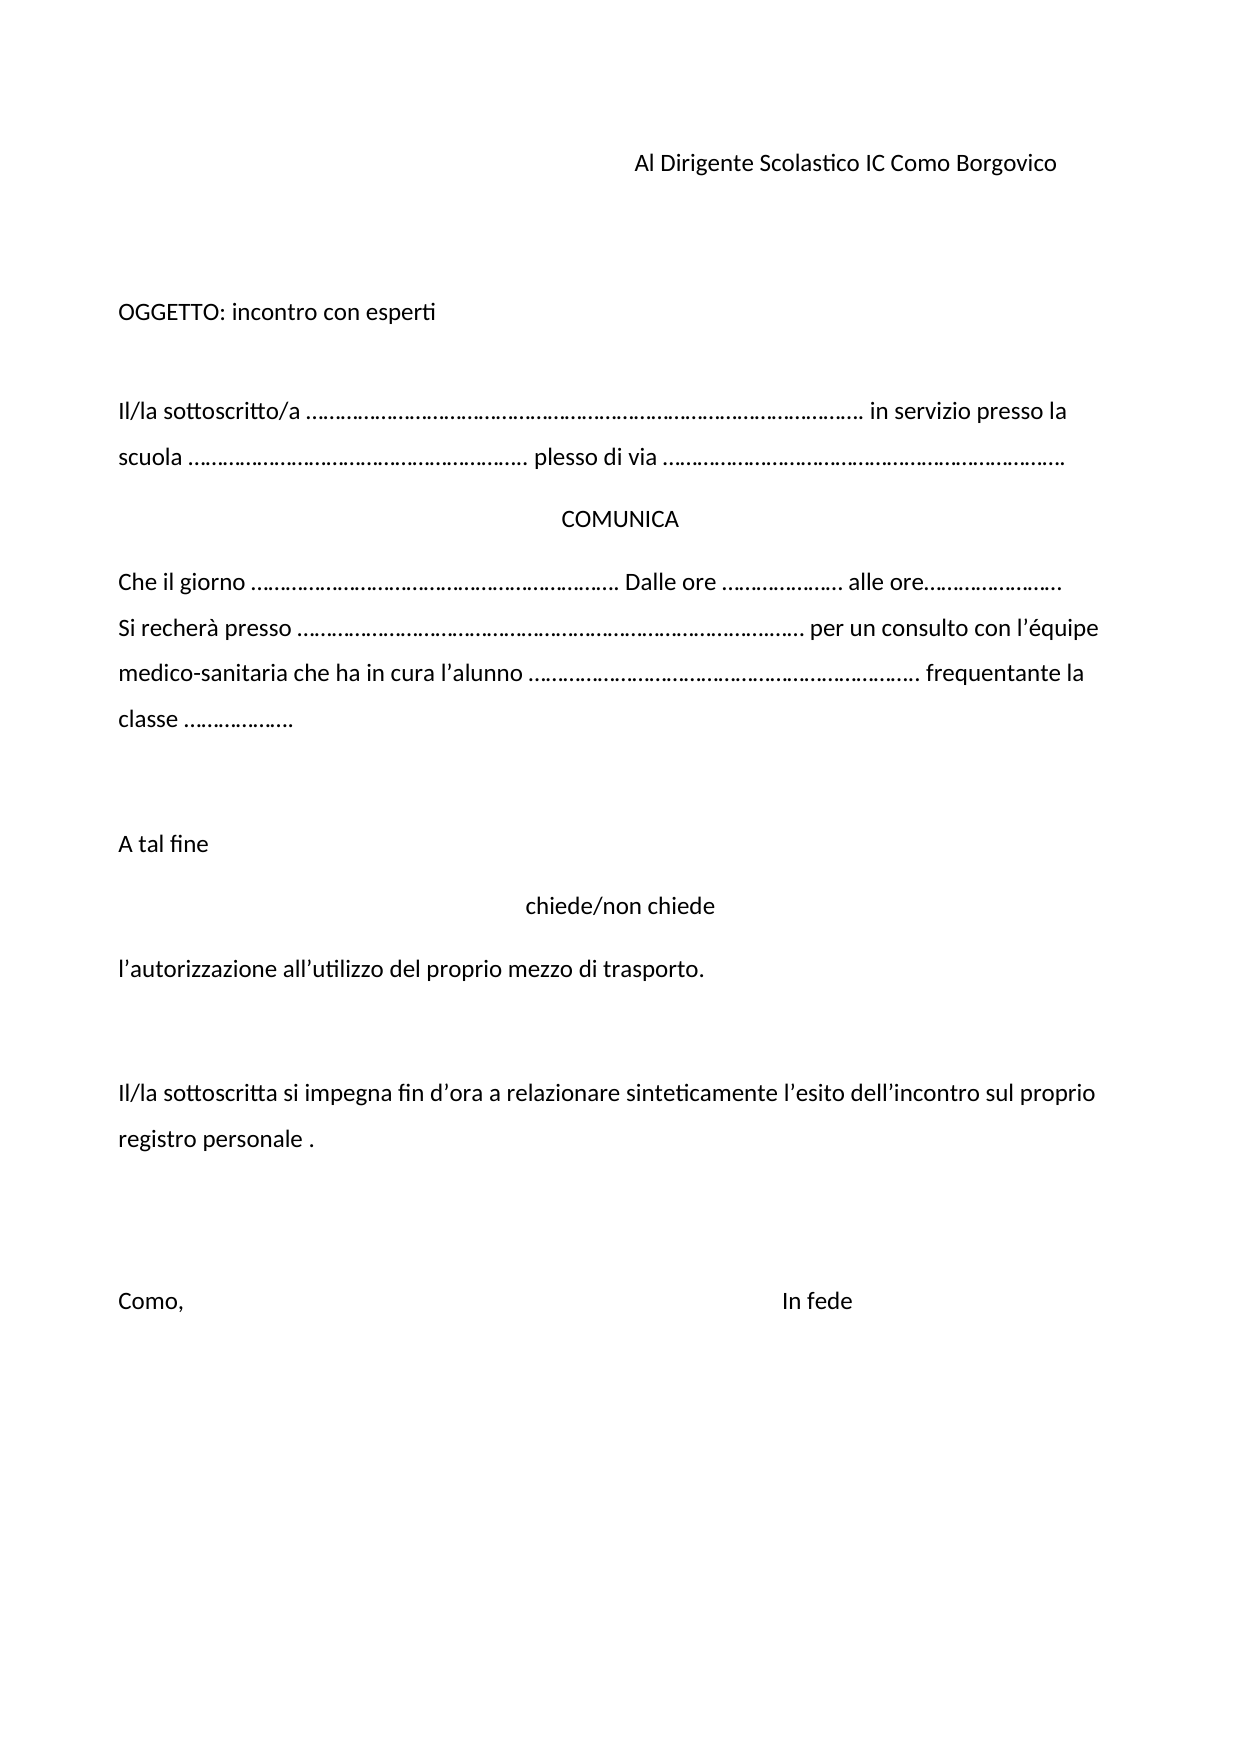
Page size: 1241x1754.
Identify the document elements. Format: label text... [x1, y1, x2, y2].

text Al Dirigente Scolastico IC Como Borgovico [118, 148, 1122, 178]
text COMUNICA [118, 504, 1122, 534]
text Il/la sottoscritto/a ……………………………………………………………………………………. in servizio presso la scuola ………………………………………………….. plesso di via ……………………………………………………………. [118, 396, 1122, 472]
text l’autorizzazione all’utilizzo del proprio mezzo di trasporto. [118, 953, 1122, 983]
text Como, In fede [118, 1285, 1122, 1315]
text Che il giorno ………………………………………………………. Dalle ore ………………… alle ore…………………… Si recherà presso ……………………………………………………………………….…… per un consulto con l’équipe medico-sanitaria che ha in cura l’alunno ………………………………………………………….. frequentante la classe ………………. [118, 566, 1122, 734]
text A tal fine [118, 828, 1122, 858]
text Il/la sottoscritta si impegna fin d’ora a relazionare sinteticamente l’esito dell’incontro sul proprio registro personale . [118, 1078, 1122, 1154]
text chiede/non chiede [118, 890, 1122, 921]
text OGGETTO: incontro con esperti [118, 296, 1122, 327]
